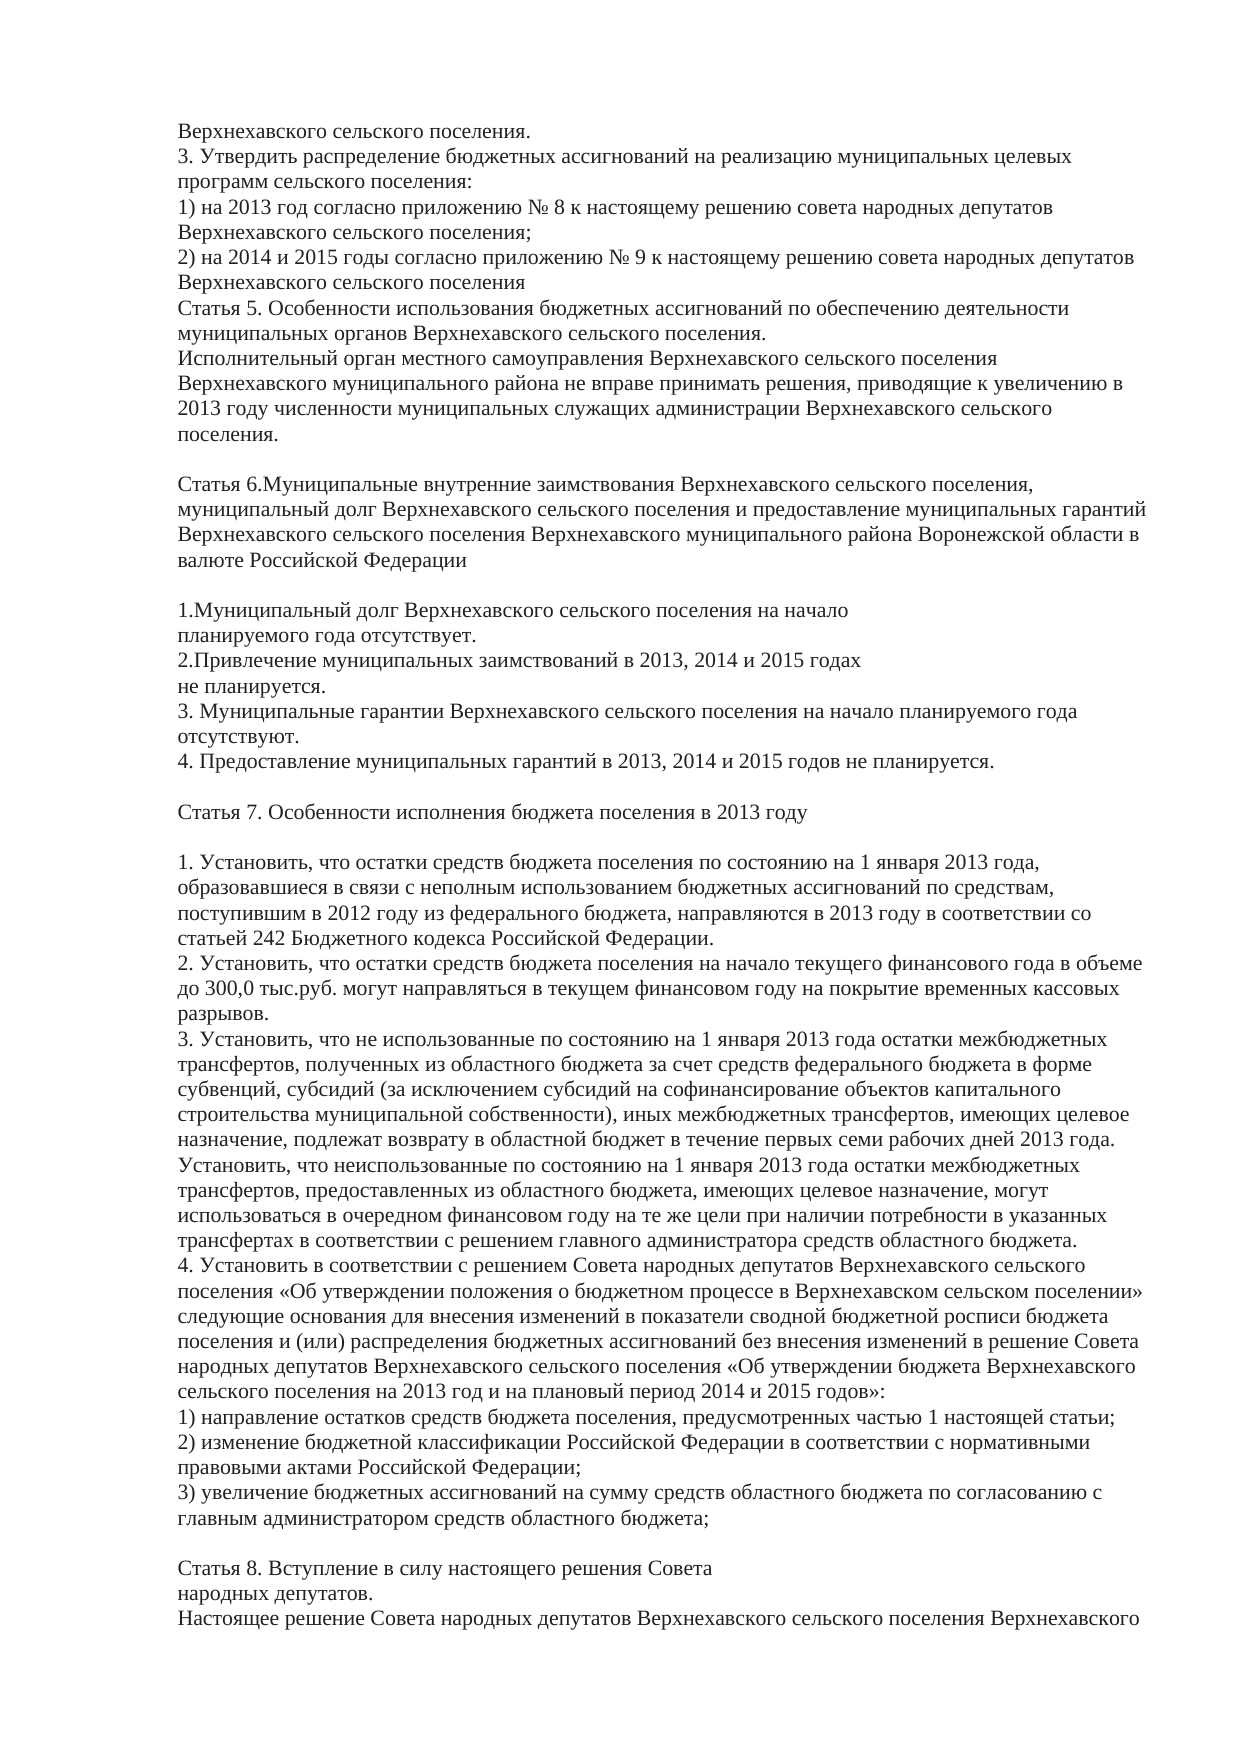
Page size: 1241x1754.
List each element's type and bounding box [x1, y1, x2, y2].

text [177, 118, 1152, 1631]
